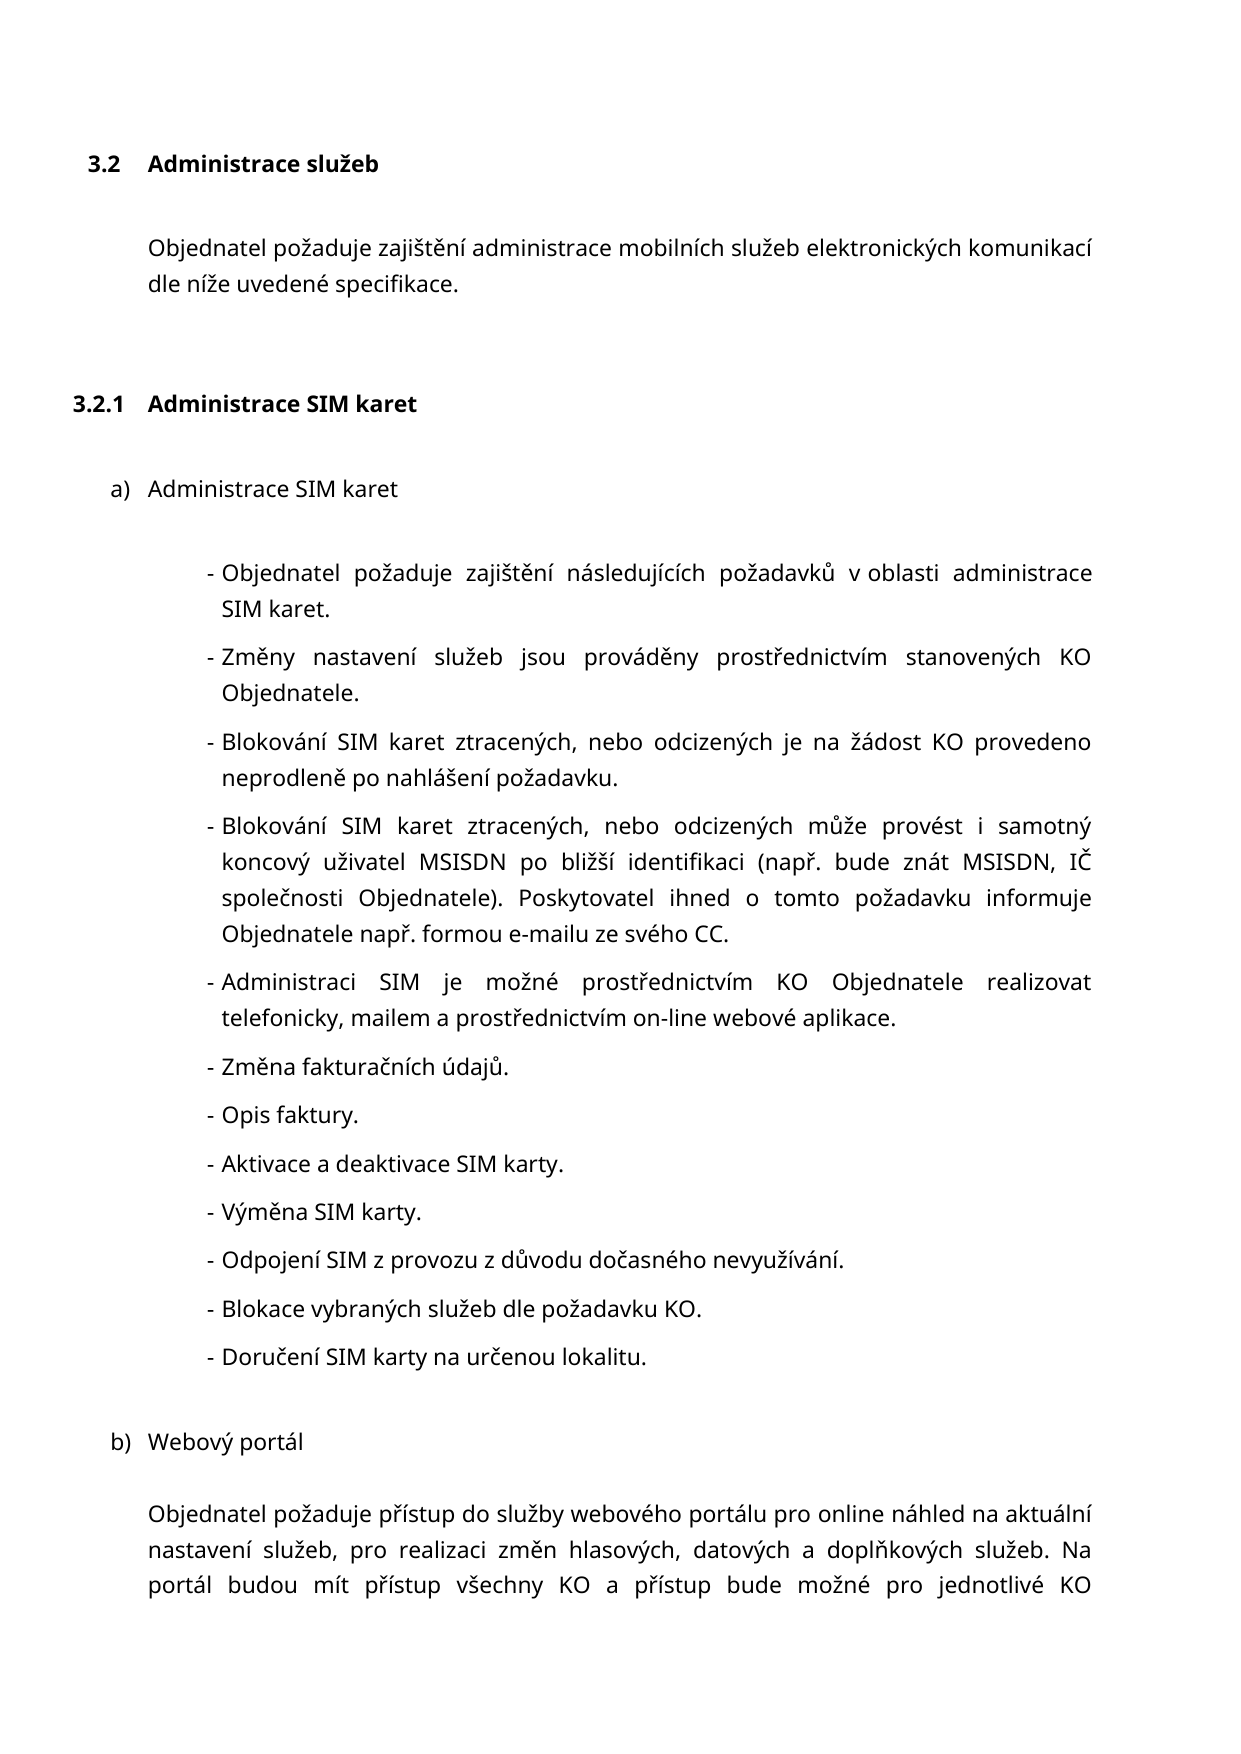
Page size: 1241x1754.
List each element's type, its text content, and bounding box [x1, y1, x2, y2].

list Odpojení SIM z provozu z důvodu dočasného nevyužívání. [207, 1244, 1093, 1276]
list Změna fakturačních údajů. [207, 1051, 1093, 1082]
text Objednatel požaduje zajištění administrace mobilních služeb elektronických komunikací dle níže uvedené specifikace. [148, 232, 1093, 299]
list Administrace SIM karet [110, 473, 1093, 504]
subtitle Administrace služeb [88, 148, 1093, 179]
list Webový portál [110, 1426, 1093, 1457]
list Administraci SIM je možné prostřednictvím KO Objednatele realizovat telefonicky, mailem a prostřednictvím on-line webové aplikace. [207, 966, 1093, 1033]
list Aktivace a deaktivace SIM karty. [207, 1148, 1093, 1179]
list Doručení SIM karty na určenou lokalitu. [207, 1341, 1093, 1373]
list Objednatel požaduje zajištění následujících požadavků v oblasti administrace SIM karet. [207, 557, 1093, 624]
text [148, 1498, 1093, 1601]
list Opis faktury. [207, 1099, 1093, 1130]
list Blokování SIM karet ztracených, nebo odcizených může provést i samotný koncový uživatel MSISDN po bližší identifikaci (např. bude znát MSISDN, IČ společnosti Objednatele). Poskytovatel ihned o tomto požadavku informuje Objednatele např. formou e-mailu ze svého CC. [207, 810, 1093, 949]
subtitle Administrace SIM karet [73, 388, 1093, 419]
list Změny nastavení služeb jsou prováděny prostřednictvím stanovených KO Objednatele. [207, 641, 1093, 708]
list Výměna SIM karty. [207, 1196, 1093, 1227]
list Blokace vybraných služeb dle požadavku KO. [207, 1293, 1093, 1324]
list Blokování SIM karet ztracených, nebo odcizených je na žádost KO provedeno neprodleně po nahlášení požadavku. [207, 726, 1093, 793]
